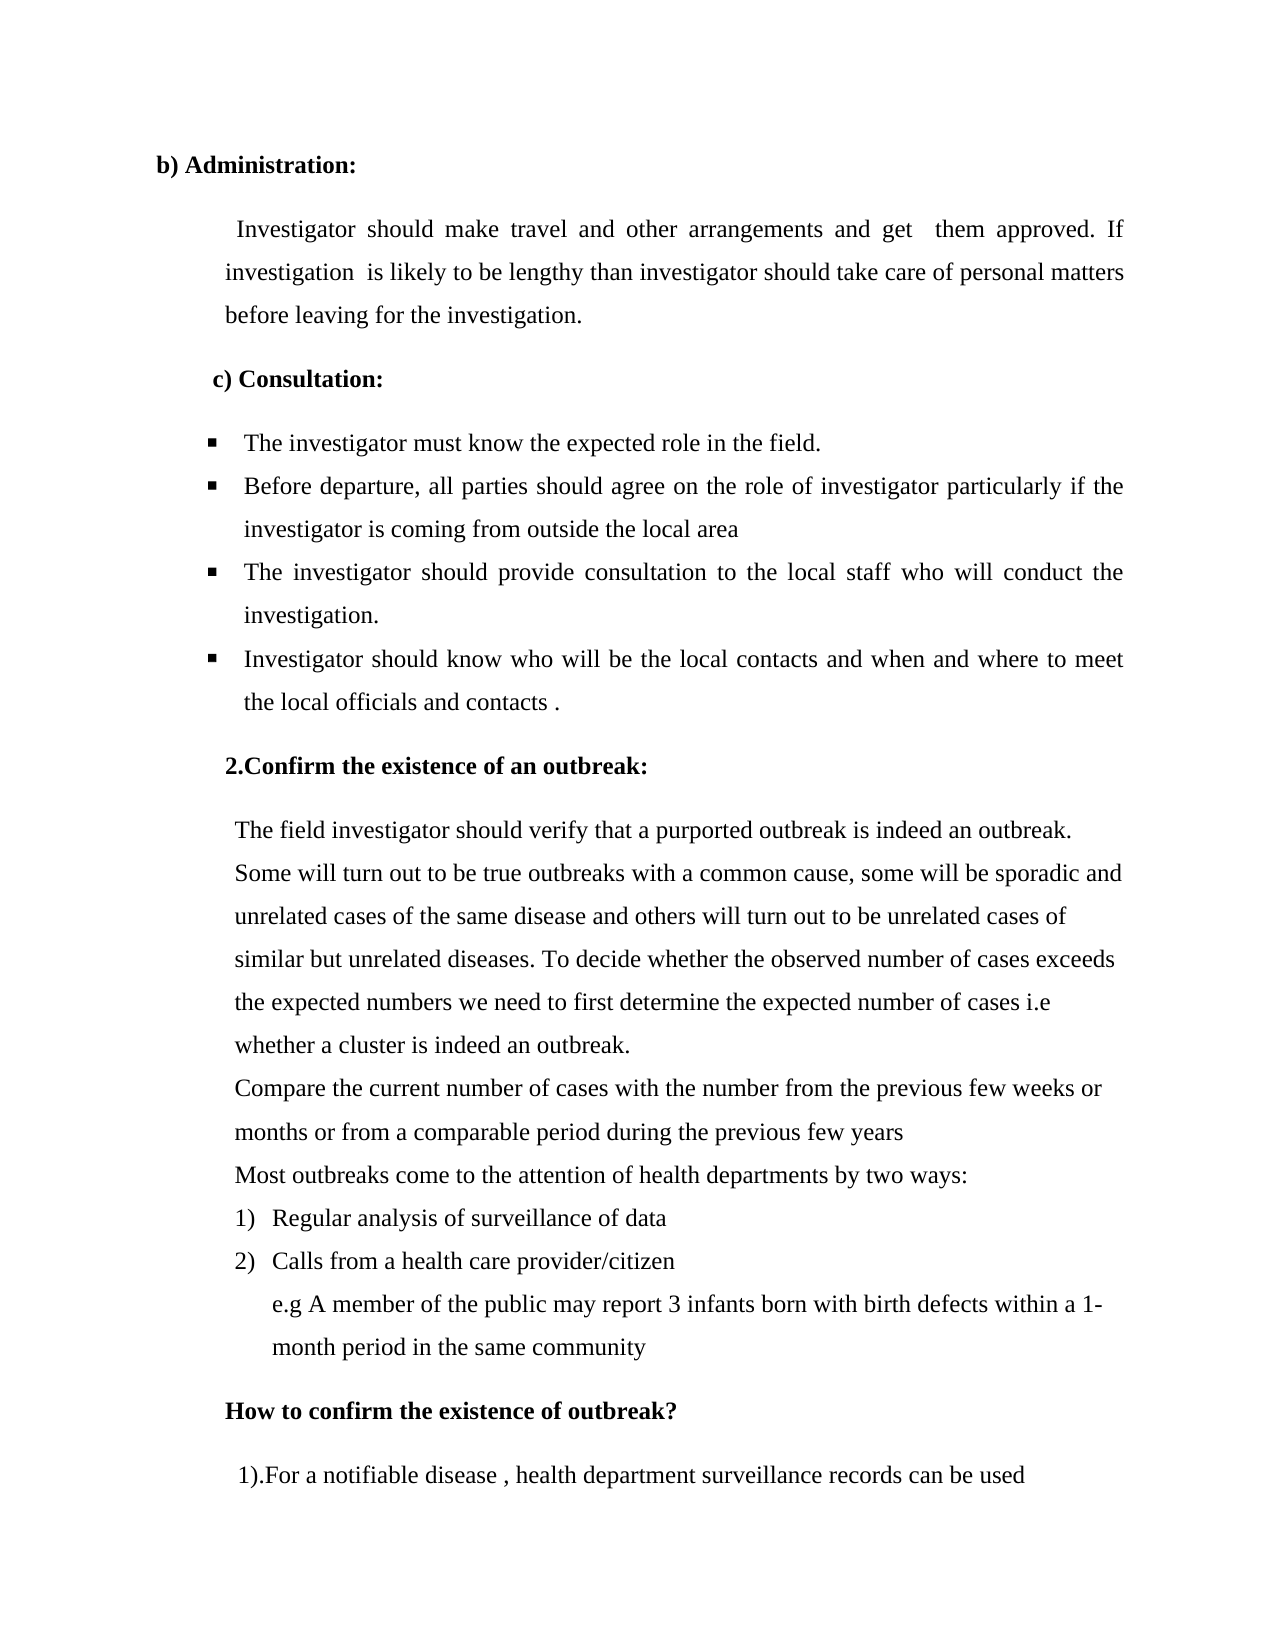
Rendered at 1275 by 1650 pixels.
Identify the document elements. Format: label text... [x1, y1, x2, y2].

list Compare the current number of cases with the number from the previous few weeks or months or from a comparable period during the previous few years [234, 1073, 1125, 1145]
text 1).For a notifiable disease , health department surveillance records can be used [150, 1460, 1125, 1489]
text How to confirm the existence of outbreak? [150, 1396, 1125, 1425]
list Investigator should know who will be the local contacts and when and where to meet the local officials and contacts . [206, 644, 1125, 716]
list The field investigator should verify that a purported outbreak is indeed an outbreak. Some will turn out to be true outbreaks with a common cause, some will be sporadic and unrelated cases of the same disease and others will turn out to be unrelated cases of similar but unrelated diseases. To decide whether the observed number of cases exceeds the expected numbers we need to first determine the expected number of cases i.e whether a cluster is indeed an outbreak. [234, 815, 1125, 1059]
list Most outbreaks come to the attention of health departments by two ways: [234, 1160, 1125, 1188]
list Before departure, all parties should agree on the role of investigator particularly if the investigator is coming from outside the local area [206, 471, 1125, 543]
text b) Administration: [150, 150, 1125, 179]
text Investigator should make travel and other arrangements and get them approved. If investigation is likely to be lengthy than investigator should take care of personal matters before leaving for the investigation. [225, 214, 1125, 329]
list The investigator should provide consultation to the local staff who will conduct the investigation. [206, 557, 1125, 629]
text 2.Confirm the existence of an outbreak: [150, 751, 1125, 779]
list Calls from a health care provider/citizen [234, 1246, 1125, 1275]
text c) Consultation: [150, 364, 1125, 393]
list e.g A member of the public may report 3 infants born with birth defects within a 1-month period in the same community [272, 1289, 1125, 1361]
list Regular analysis of surveillance of data [234, 1203, 1125, 1232]
list The investigator must know the expected role in the field. [206, 428, 1125, 457]
